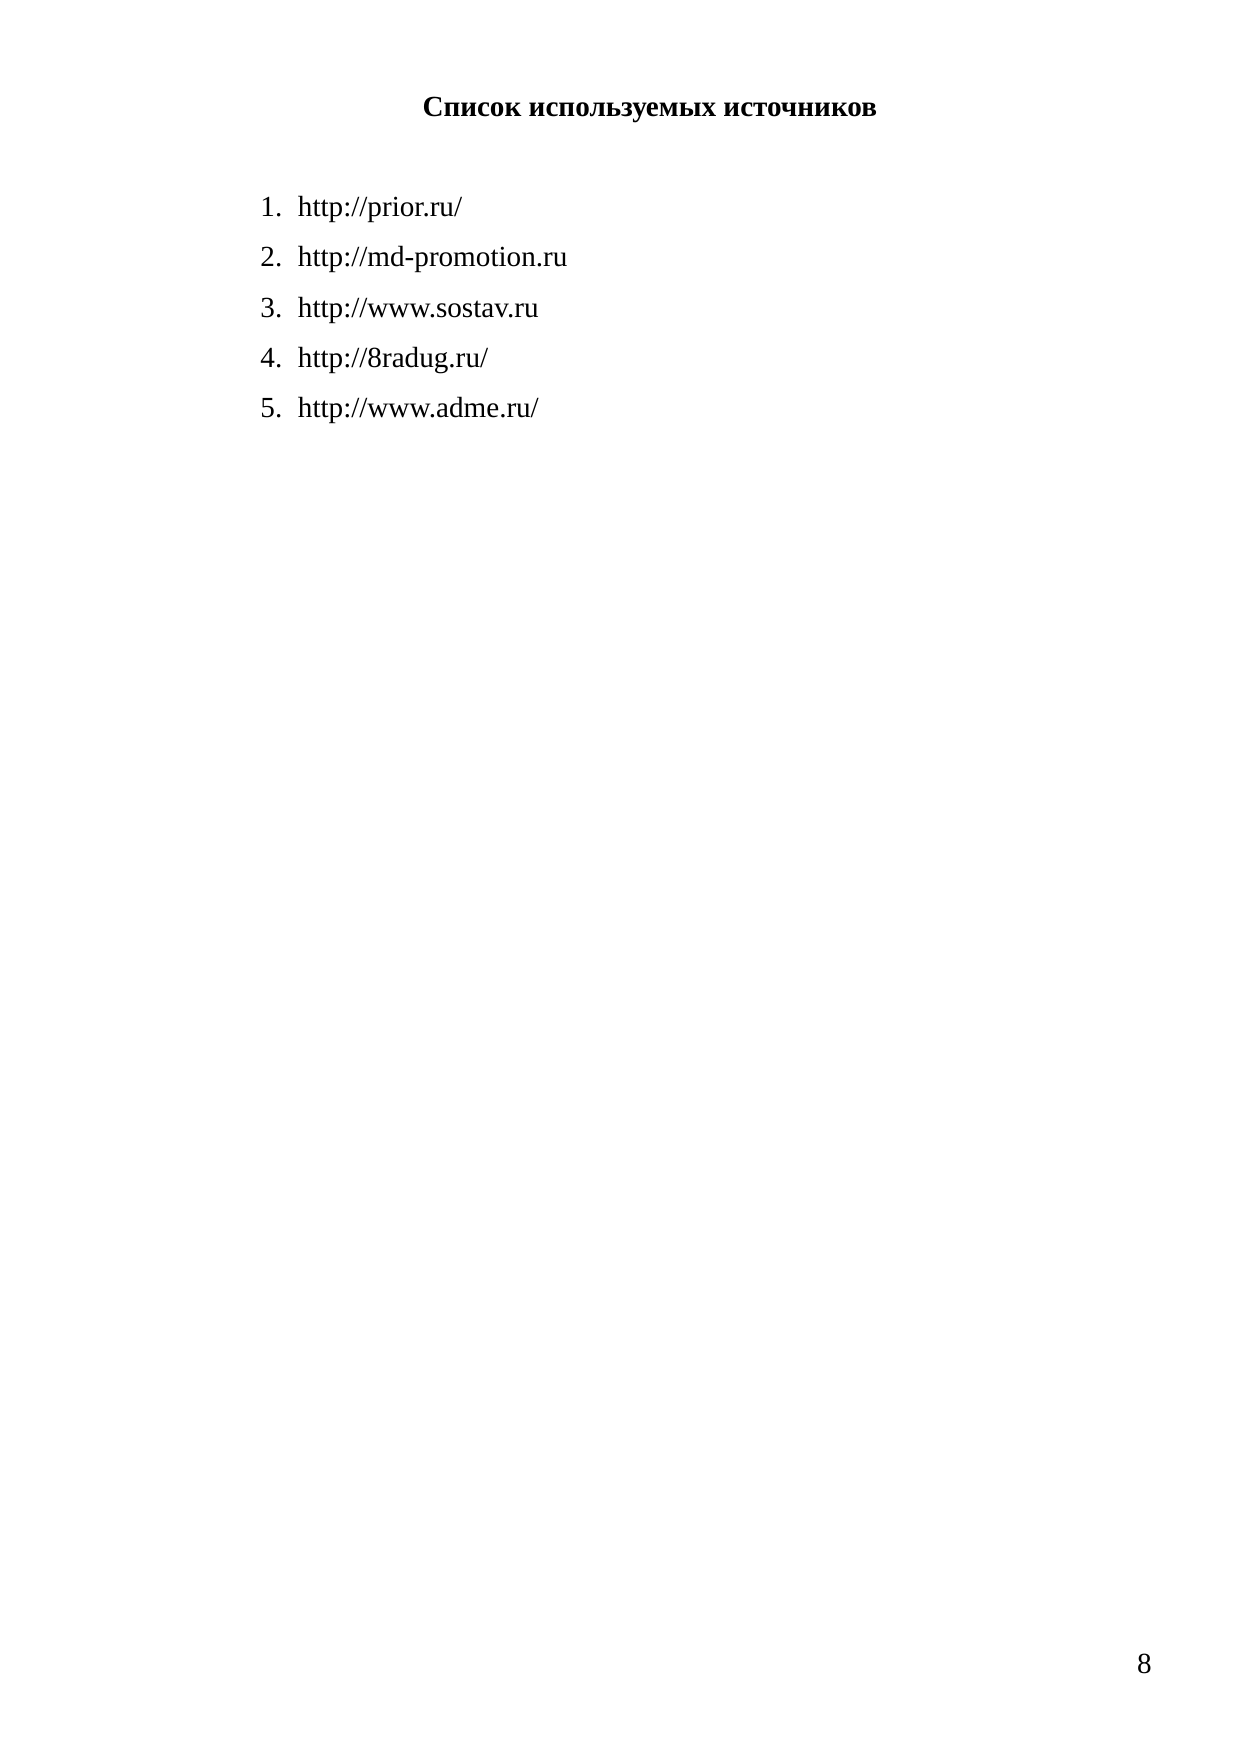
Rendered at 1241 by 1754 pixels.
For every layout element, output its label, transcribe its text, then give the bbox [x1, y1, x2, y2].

list http://md-promotion.ru [260, 239, 1152, 273]
list http://www.sostav.ru [260, 290, 1152, 323]
list http://8radug.ru/ [260, 340, 1152, 374]
list http://prior.ru/ [260, 189, 1152, 223]
list http://www.adme.ru/ [260, 391, 1152, 424]
text Список используемых источников [148, 89, 1152, 122]
